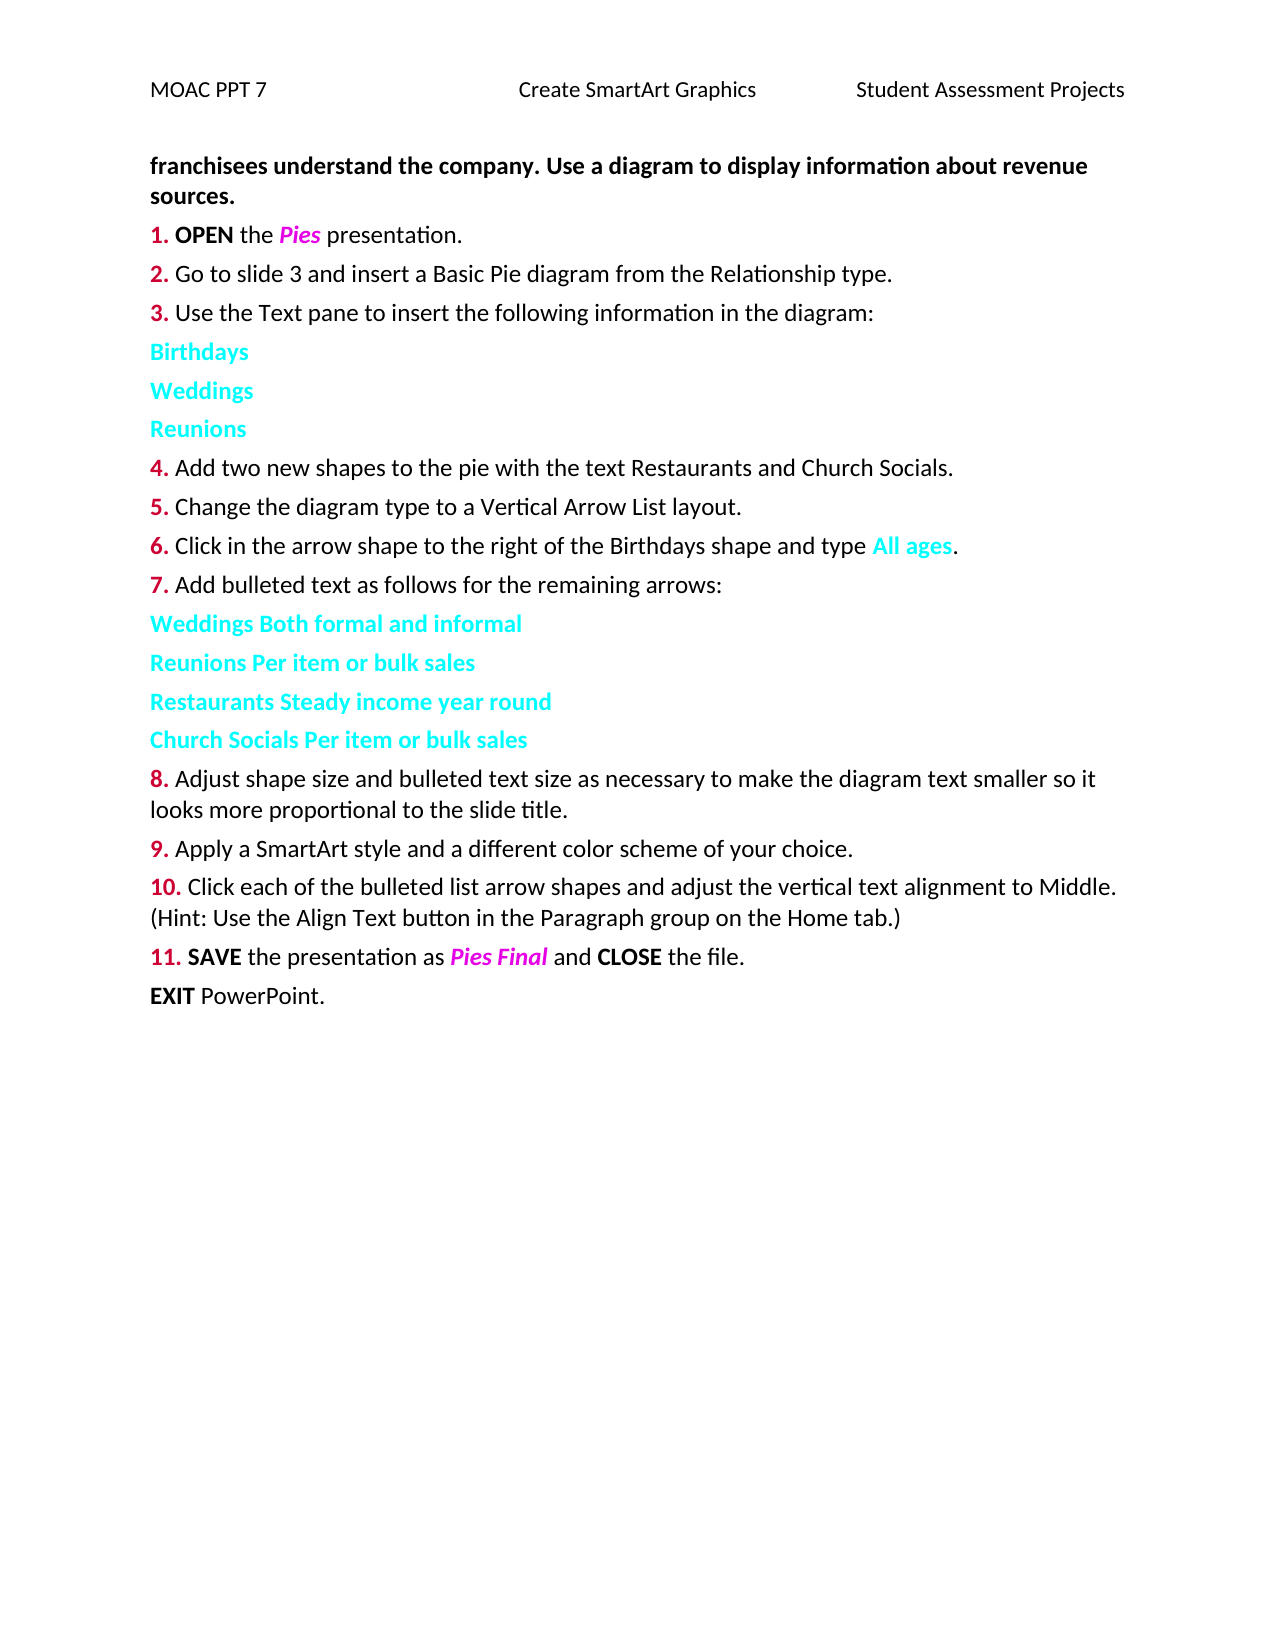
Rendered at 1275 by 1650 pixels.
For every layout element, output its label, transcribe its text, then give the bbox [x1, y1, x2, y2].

text 1. OPEN the Pies presentation. [150, 219, 1125, 250]
text Reunions Per item or bulk sales [150, 647, 1125, 677]
text Weddings Both formal and informal [150, 608, 1125, 638]
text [150, 150, 1125, 211]
text 11. SAVE the presentation as Pies Final and CLOSE the file. [150, 941, 1125, 971]
text Birthdays [150, 336, 1125, 366]
text 7. Add bulleted text as follows for the remaining arrows: [150, 569, 1125, 599]
text 3. Use the Text pane to insert the following information in the diagram: [150, 297, 1125, 328]
text Church Socials Per item or bulk sales [150, 724, 1125, 755]
text Reunions [150, 414, 1125, 444]
text 2. Go to slide 3 and insert a Basic Pie diagram from the Relationship type. [150, 258, 1125, 289]
text 8. Adjust shape size and bulleted text size as necessary to make the diagram text smaller so it looks more proportional to the slide title. [150, 763, 1125, 824]
text Restaurants Steady income year round [150, 686, 1125, 716]
text 10. Click each of the bulleted list arrow shapes and adjust the vertical text alignment to Middle. (Hint: Use the Align Text button in the Paragraph group on the Home tab.) [150, 872, 1125, 933]
text Weddings [150, 375, 1125, 405]
text 4. Add two new shapes to the pie with the text Restaurants and Church Socials. [150, 452, 1125, 483]
text 6. Click in the arrow shape to the right of the Birthdays shape and type All ages. [150, 530, 1125, 561]
text 9. Apply a SmartArt style and a different color scheme of your choice. [150, 833, 1125, 863]
text 5. Change the diagram type to a Vertical Arrow List layout. [150, 491, 1125, 522]
text EXIT PowerPoint. [150, 980, 1125, 1010]
